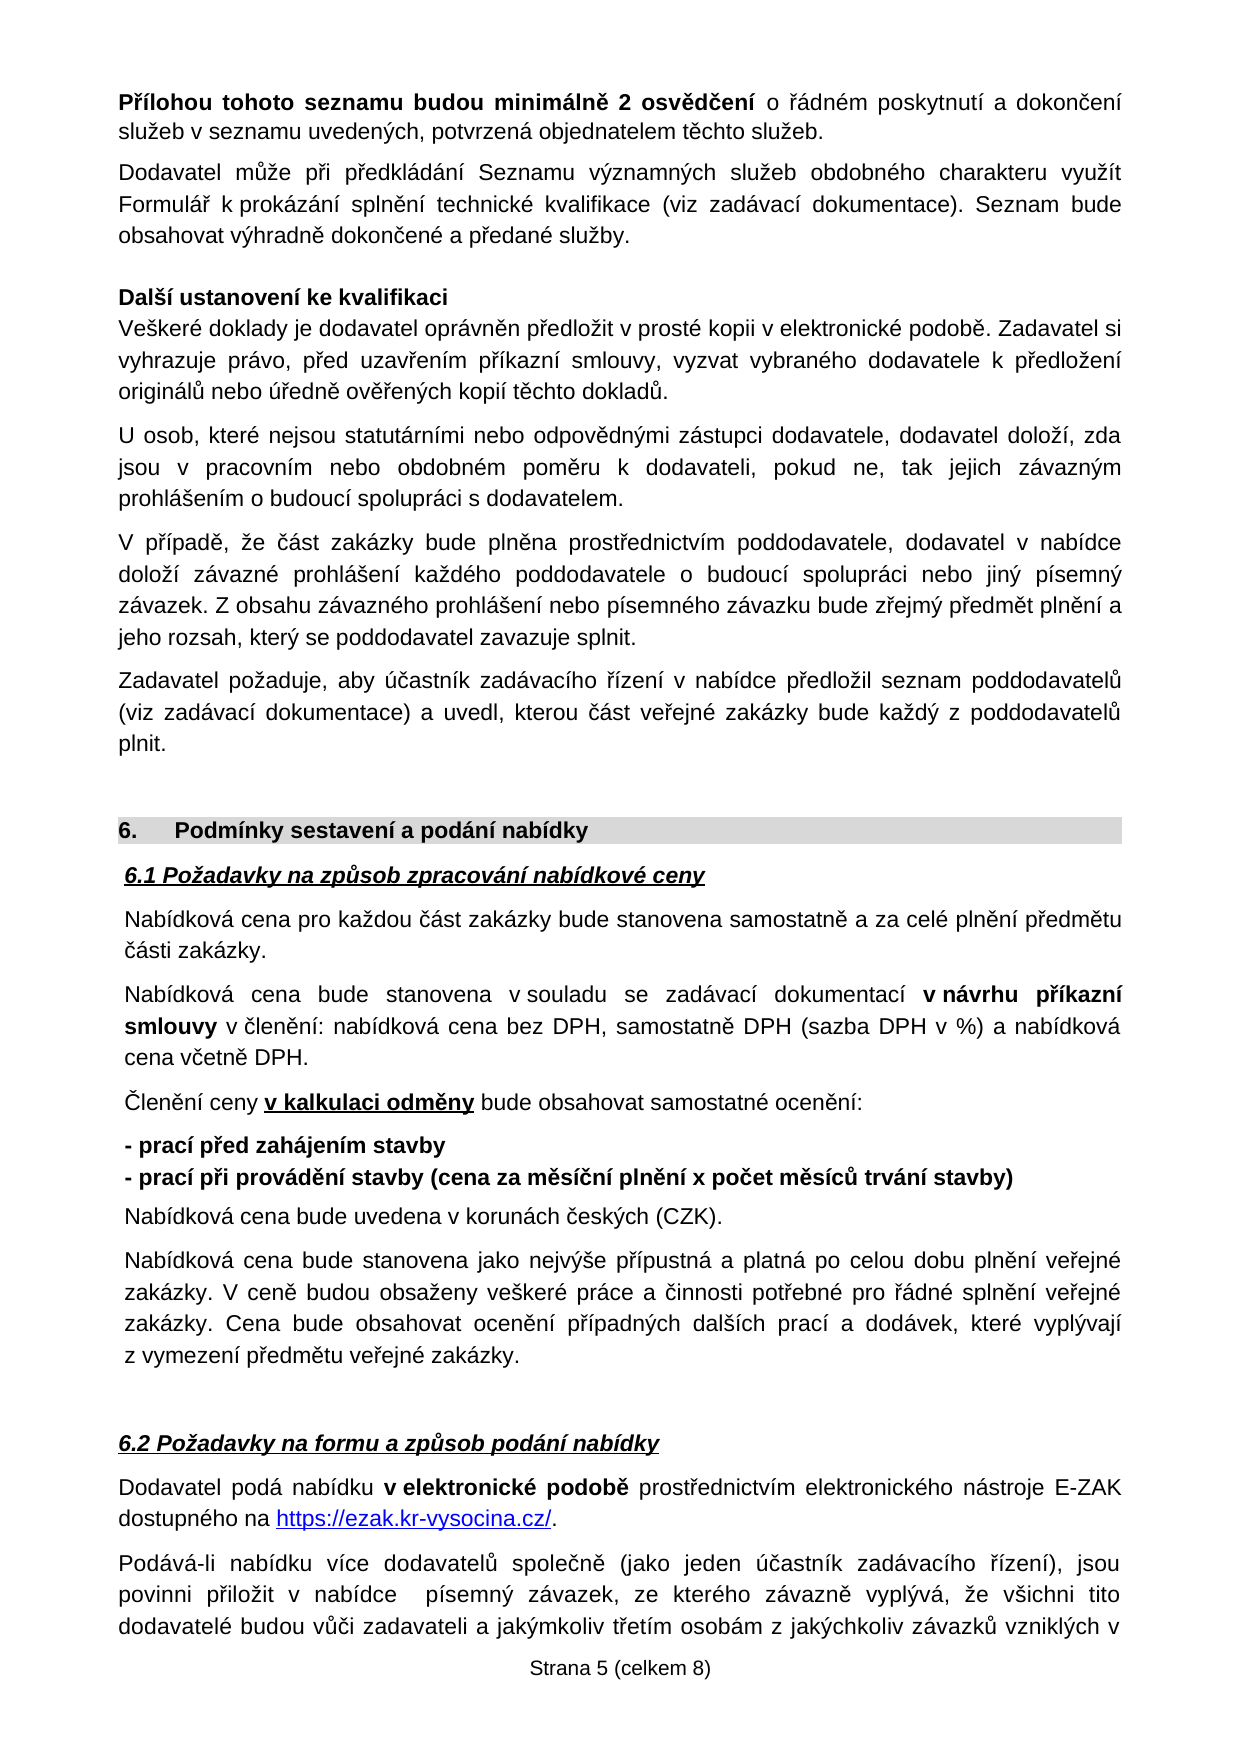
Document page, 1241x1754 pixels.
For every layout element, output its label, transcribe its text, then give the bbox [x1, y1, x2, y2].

text - prací před zahájením stavby [118, 1132, 1122, 1159]
text 6.1 Požadavky na způsob zpracování nabídkové ceny [124, 862, 1122, 888]
text Zadavatel požaduje, aby účastník zadávacího řízení v nabídce předložil seznam poddodavatelů (viz zadávací dokumentace) a uvedl, kterou část veřejné zakázky bude každý z poddodavatelů plnit. [118, 667, 1122, 757]
text Další ustanovení ke kvalifikaci [118, 283, 1122, 310]
text U osob, které nejsou statutárními nebo odpovědnými zástupci dodavatele, dodavatel doloží, zda jsou v pracovním nebo obdobném poměru k dodavateli, pokud ne, tak jejich závazným prohlášením o budoucí spolupráci s dodavatelem. [118, 422, 1122, 512]
text V případě, že část zakázky bude plněna prostřednictvím poddodavatele, dodavatel v nabídce doloží závazné prohlášení každého poddodavatele o budoucí spolupráci nebo jiný písemný závazek. Z obsahu závazného prohlášení nebo písemného závazku bude zřejmý předmět plnění a jeho rozsah, který se poddodavatel zavazuje splnit. [118, 529, 1122, 650]
text Veškeré doklady je dodavatel oprávněn předložit v prosté kopii v elektronické podobě. Zadavatel si vyhrazuje právo, před uzavřením příkazní smlouvy, vyzvat vybraného dodavatele k předložení originálů nebo úředně ověřených kopií těchto dokladů. [118, 315, 1122, 404]
title Podmínky sestavení a podání nabídky [118, 817, 1122, 844]
text Nabídková cena bude stanovena jako nejvýše přípustná a platná po celou dobu plnění veřejné zakázky. V ceně budou obsaženy veškeré práce a činnosti potřebné pro řádné splnění veřejné zakázky. Cena bude obsahovat ocenění případných dalších prací a dodávek, které vyplývají z vymezení předmětu veřejné zakázky. [124, 1247, 1122, 1368]
text Nabídková cena bude stanovena v souladu se zadávací dokumentací v návrhu příkazní smlouvy v členění: nabídková cena bez DPH, samostatně DPH (sazba DPH v %) a nabídková cena včetně DPH. [124, 981, 1122, 1071]
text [118, 1549, 1122, 1639]
text Nabídková cena bude uvedena v korunách českých (CZK). [124, 1203, 1122, 1229]
text Dodavatel může při předkládání Seznamu významných služeb obdobného charakteru využít Formulář k prokázání splnění technické kvalifikace (viz zadávací dokumentace). Seznam bude obsahovat výhradně dokončené a předané služby. [118, 159, 1122, 248]
text Přílohou tohoto seznamu budou minimálně 2 osvědčení o řádném poskytnutí a dokončení služeb v seznamu uvedených, potvrzená objednatelem těchto služeb. [118, 89, 1122, 144]
text Členění ceny v kalkulaci odměny bude obsahovat samostatné ocenění: [124, 1088, 1122, 1115]
text Dodavatel podá nabídku v elektronické podobě prostřednictvím elektronického nástroje E-ZAK dostupného na https://ezak.kr-vysocina.cz/. [118, 1474, 1122, 1532]
text Nabídková cena pro každou část zakázky bude stanovena samostatně a za celé plnění předmětu části zakázky. [124, 906, 1122, 963]
text - prací při provádění stavby (cena za měsíční plnění x počet měsíců trvání stavby) [118, 1164, 1122, 1190]
text 6.2 Požadavky na formu a způsob podání nabídky [118, 1430, 1122, 1456]
